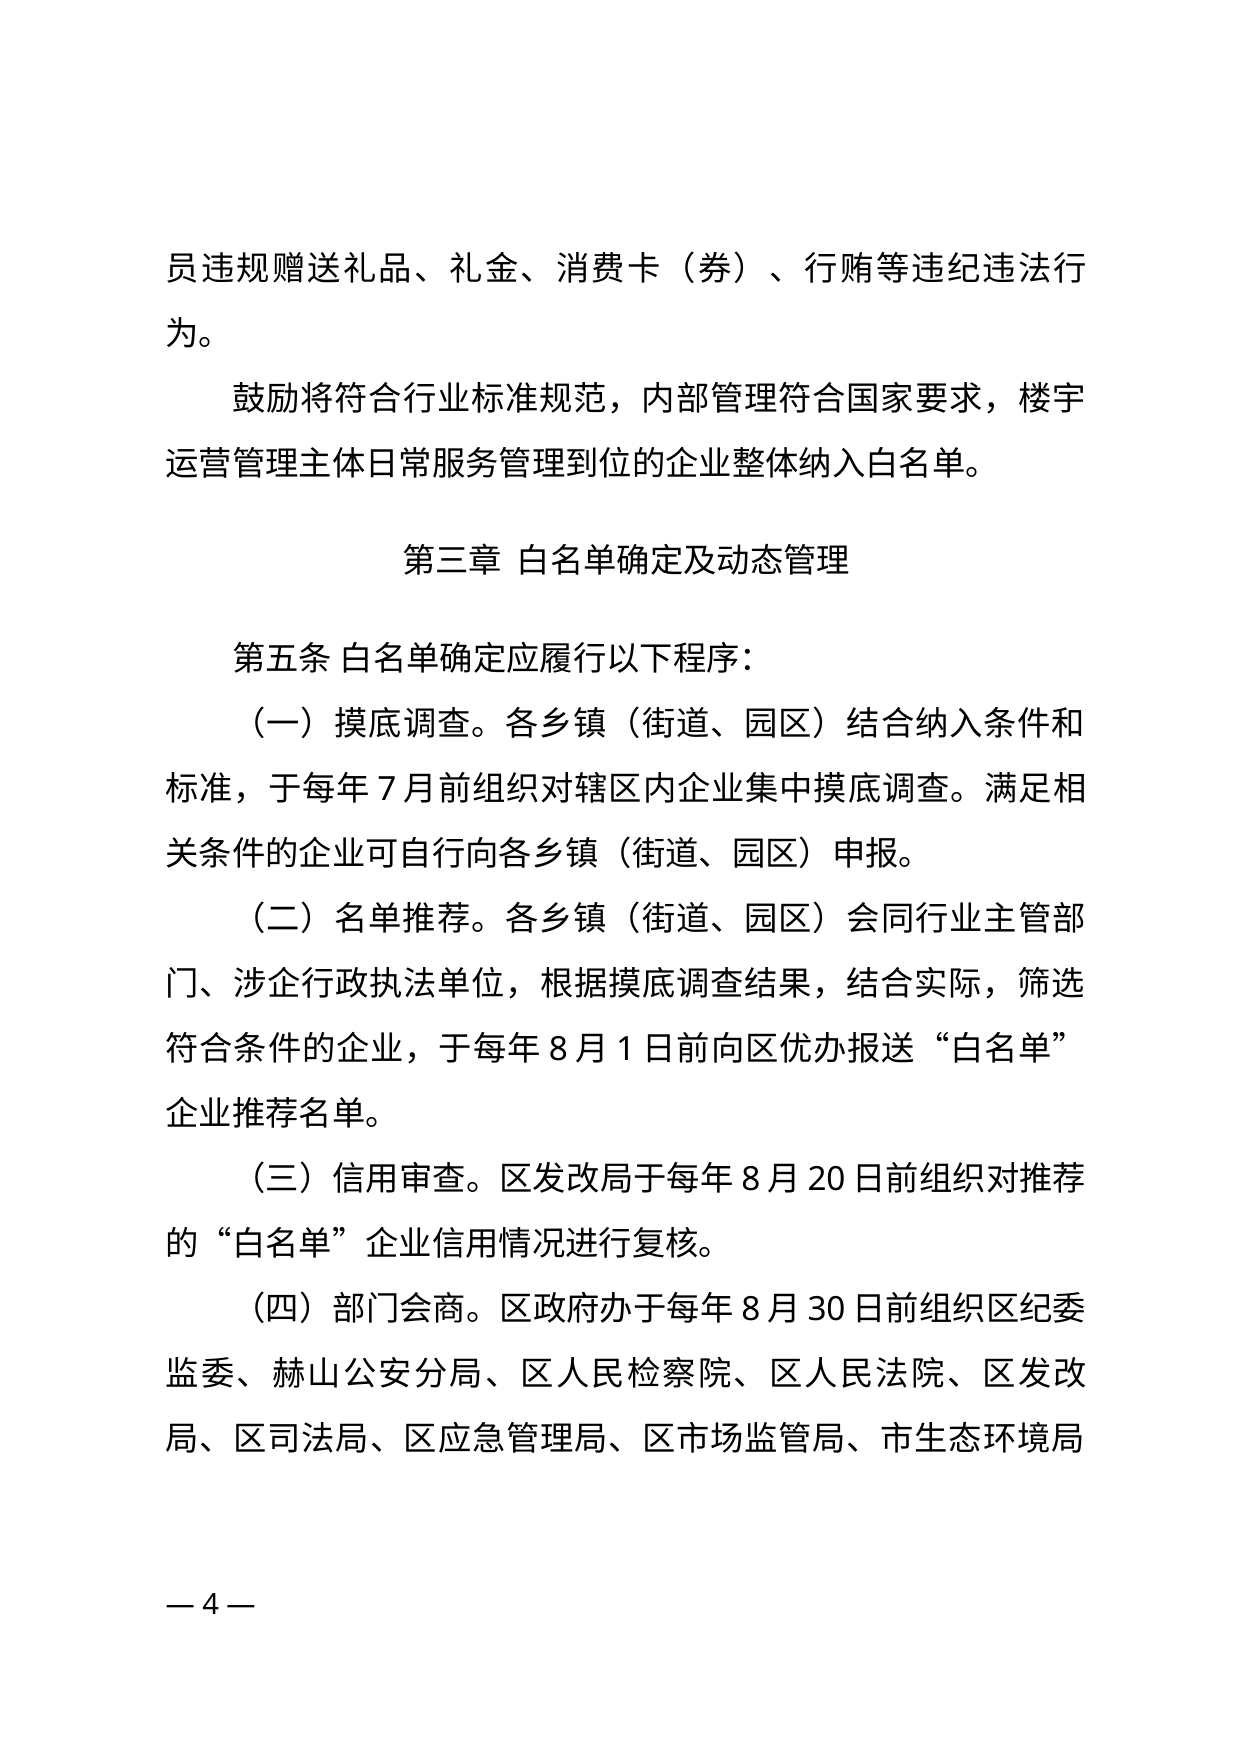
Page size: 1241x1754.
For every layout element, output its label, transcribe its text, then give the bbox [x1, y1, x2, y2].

text 第三章 白名单确定及动态管理 [165, 526, 1087, 591]
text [165, 1273, 1087, 1468]
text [165, 233, 1087, 363]
text 第五条 白名单确定应履行以下程序： [165, 623, 1087, 688]
text （二）名单推荐。各乡镇（街道、园区）会同行业主管部门、涉企行政执法单位，根据摸底调查结果，结合实际，筛选符合条件的企业，于每年8月1日前向区优办报送“白名单”企业推荐名单。 [165, 883, 1087, 1143]
text （一）摸底调查。各乡镇（街道、园区）结合纳入条件和标准，于每年7月前组织对辖区内企业集中摸底调查。满足相关条件的企业可自行向各乡镇（街道、园区）申报。 [165, 688, 1087, 883]
text （三）信用审查。区发改局于每年8月20日前组织对推荐的“白名单”企业信用情况进行复核。 [165, 1143, 1087, 1273]
text 鼓励将符合行业标准规范，内部管理符合国家要求，楼宇运营管理主体日常服务管理到位的企业整体纳入白名单。 [165, 363, 1087, 493]
